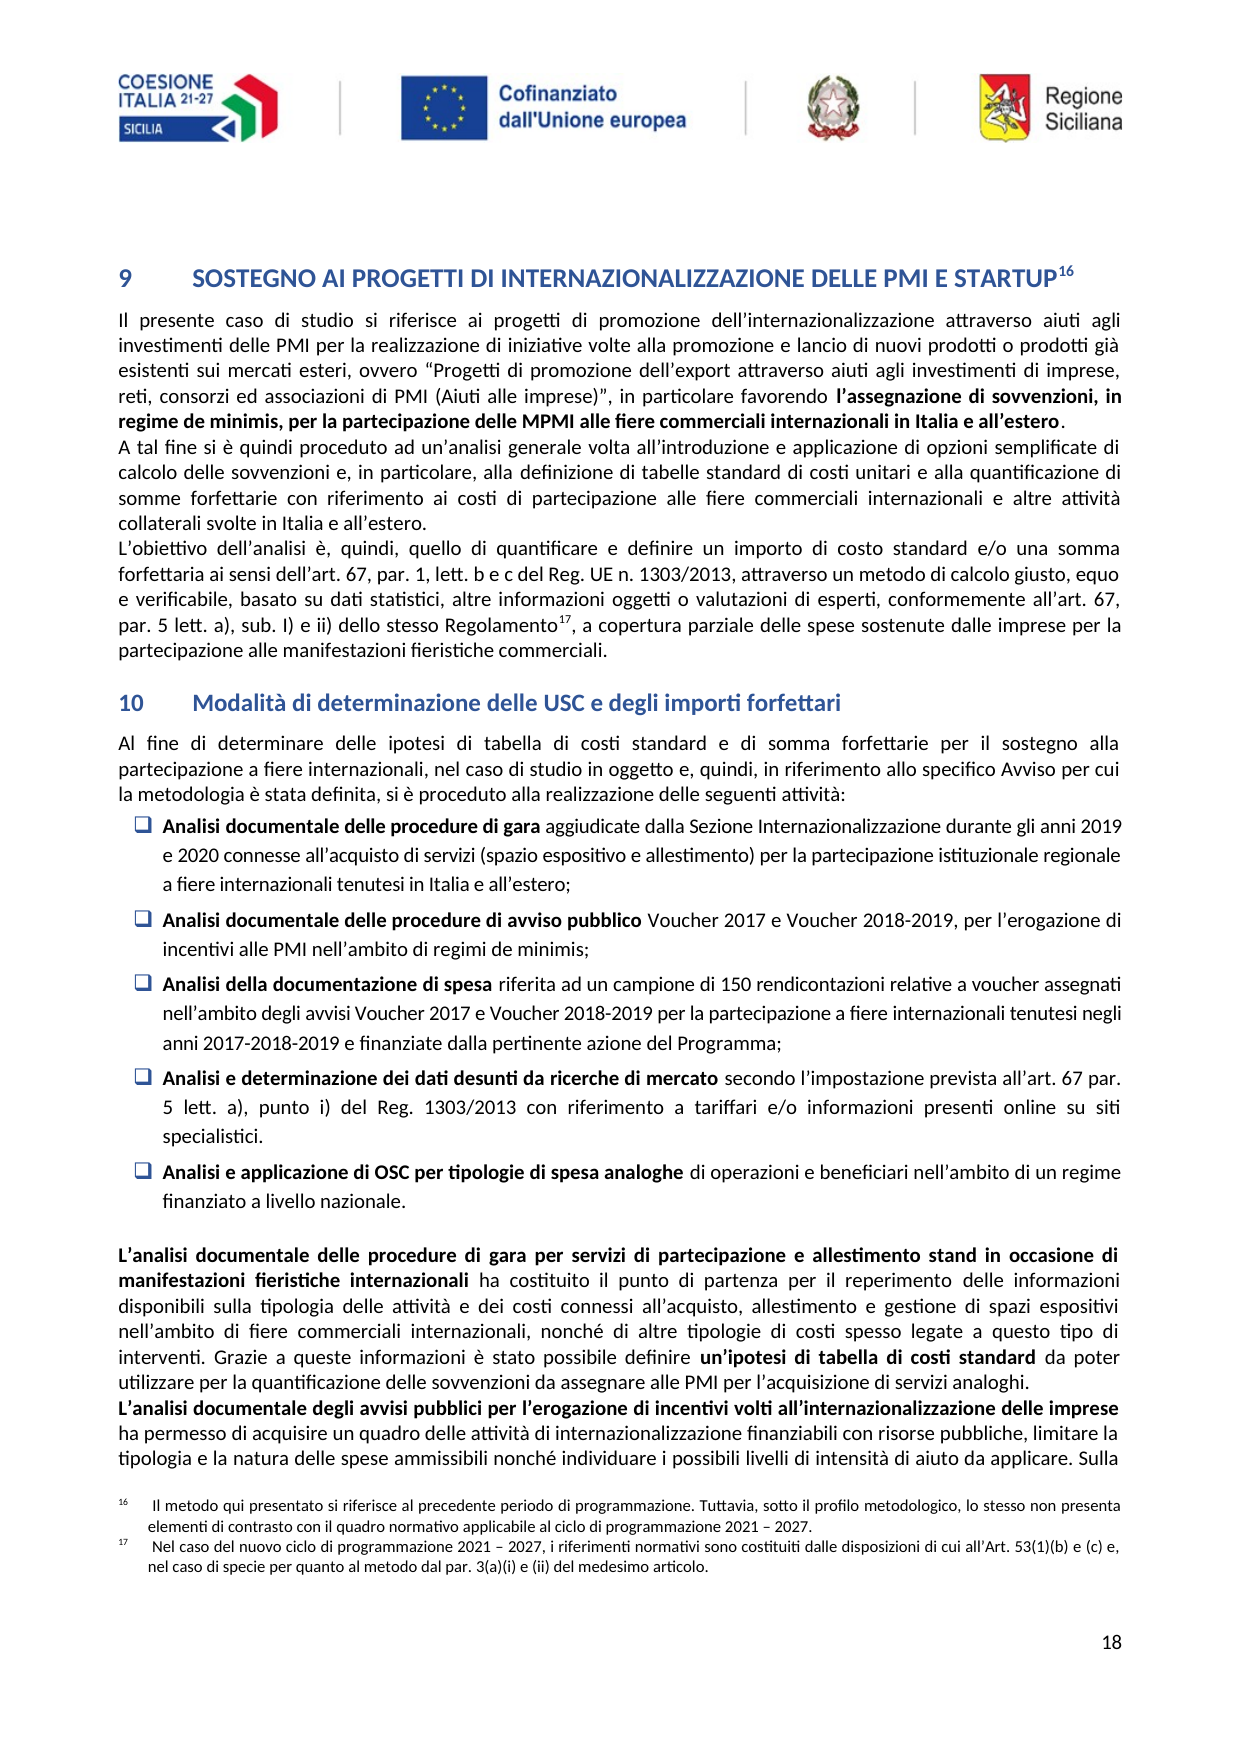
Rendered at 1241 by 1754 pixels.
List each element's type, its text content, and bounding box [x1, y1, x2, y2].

subtitle Modalità di determinazione delle USC e degli importi forfettari [118, 688, 1122, 718]
text L’obiettivo dell’analisi è, quindi, quello di quantificare e definire un importo di costo standard e/o una somma forfettaria ai sensi dell’art. 67, par. 1, lett. b e c del Reg. UE n. 1303/2013, attraverso un metodo di calcolo giusto, equo e verificabile, basato su dati statistici, altre informazioni oggetti o valutazioni di esperti, conformemente all’art. 67, par. 5 lett. a), sub. I) e ii) dello stesso Regolamento, a copertura parziale delle spese sostenute dalle imprese per la partecipazione alle manifestazioni fieristiche commerciali. [118, 536, 1122, 663]
list Analisi e applicazione di OSC per tipologie di spesa analoghe di operazioni e beneficiari nell’ambito di un regime finanziato a livello nazionale. [133, 1159, 1122, 1213]
list Analisi documentale delle procedure di avviso pubblico Voucher 2017 e Voucher 2018-2019, per l’erogazione di incentivi alle PMI nell’ambito di regimi de minimis; [133, 907, 1122, 961]
text Il presente caso di studio si riferisce ai progetti di promozione dell’internazionalizzazione attraverso aiuti agli investimenti delle PMI per la realizzazione di iniziative volte alla promozione e lancio di nuovi prodotti o prodotti già esistenti sui mercati esteri, ovvero “Progetti di promozione dell’export attraverso aiuti agli investimenti di imprese, reti, consorzi ed associazioni di PMI (Aiuti alle imprese)”, in particolare favorendo l’assegnazione di sovvenzioni, in regime de minimis, per la partecipazione delle MPMI alle fiere commerciali internazionali in Italia e all’estero. [118, 307, 1122, 434]
text A tal fine si è quindi proceduto ad un’analisi generale volta all’introduzione e applicazione di opzioni semplificate di calcolo delle sovvenzioni e, in particolare, alla definizione di tabelle standard di costi unitari e alla quantificazione di somme forfettarie con riferimento ai costi di partecipazione alle fiere commerciali internazionali e altre attività collaterali svolte in Italia e all’estero. [118, 434, 1122, 536]
list Analisi e determinazione dei dati desunti da ricerche di mercato secondo l’impostazione prevista all’art. 67 par. 5 lett. a), punto i) del Reg. 1303/2013 con riferimento a tariffari e/o informazioni presenti online su siti specialistici. [133, 1065, 1122, 1149]
list Analisi documentale delle procedure di gara aggiudicate dalla Sezione Internazionalizzazione durante gli anni 2019 e 2020 connesse all’acquisto di servizi (spazio espositivo e allestimento) per la partecipazione istituzionale regionale a fiere internazionali tenutesi in Italia e all’estero; [133, 813, 1122, 897]
subtitle Sostegno ai progetti di internazionalizzazione delle PMI e Startup [118, 261, 1122, 294]
text Al fine di determinare delle ipotesi di tabella di costi standard e di somma forfettarie per il sostegno alla partecipazione a fiere internazionali, nel caso di studio in oggetto e, quindi, in riferimento allo specifico Avviso per cui la metodologia è stata definita, si è proceduto alla realizzazione delle seguenti attività: [118, 731, 1122, 807]
text L’analisi documentale delle procedure di gara per servizi di partecipazione e allestimento stand in occasione di manifestazioni fieristiche internazionali ha costituito il punto di partenza per il reperimento delle informazioni disponibili sulla tipologia delle attività e dei costi connessi all’acquisto, allestimento e gestione di spazi espositivi nell’ambito di fiere commerciali internazionali, nonché di altre tipologie di costi spesso legate a questo tipo di interventi. Grazie a queste informazioni è stato possibile definire un’ipotesi di tabella di costi standard da poter utilizzare per la quantificazione delle sovvenzioni da assegnare alle PMI per l’acquisizione di servizi analoghi. [118, 1242, 1120, 1395]
picture [118, 73, 1123, 143]
list Analisi della documentazione di spesa riferita ad un campione di 150 rendicontazioni relative a voucher assegnati nell’ambito degli avvisi Voucher 2017 e Voucher 2018-2019 per la partecipazione a fiere internazionali tenutesi negli anni 2017-2018-2019 e finanziate dalla pertinente azione del Programma; [133, 971, 1122, 1055]
